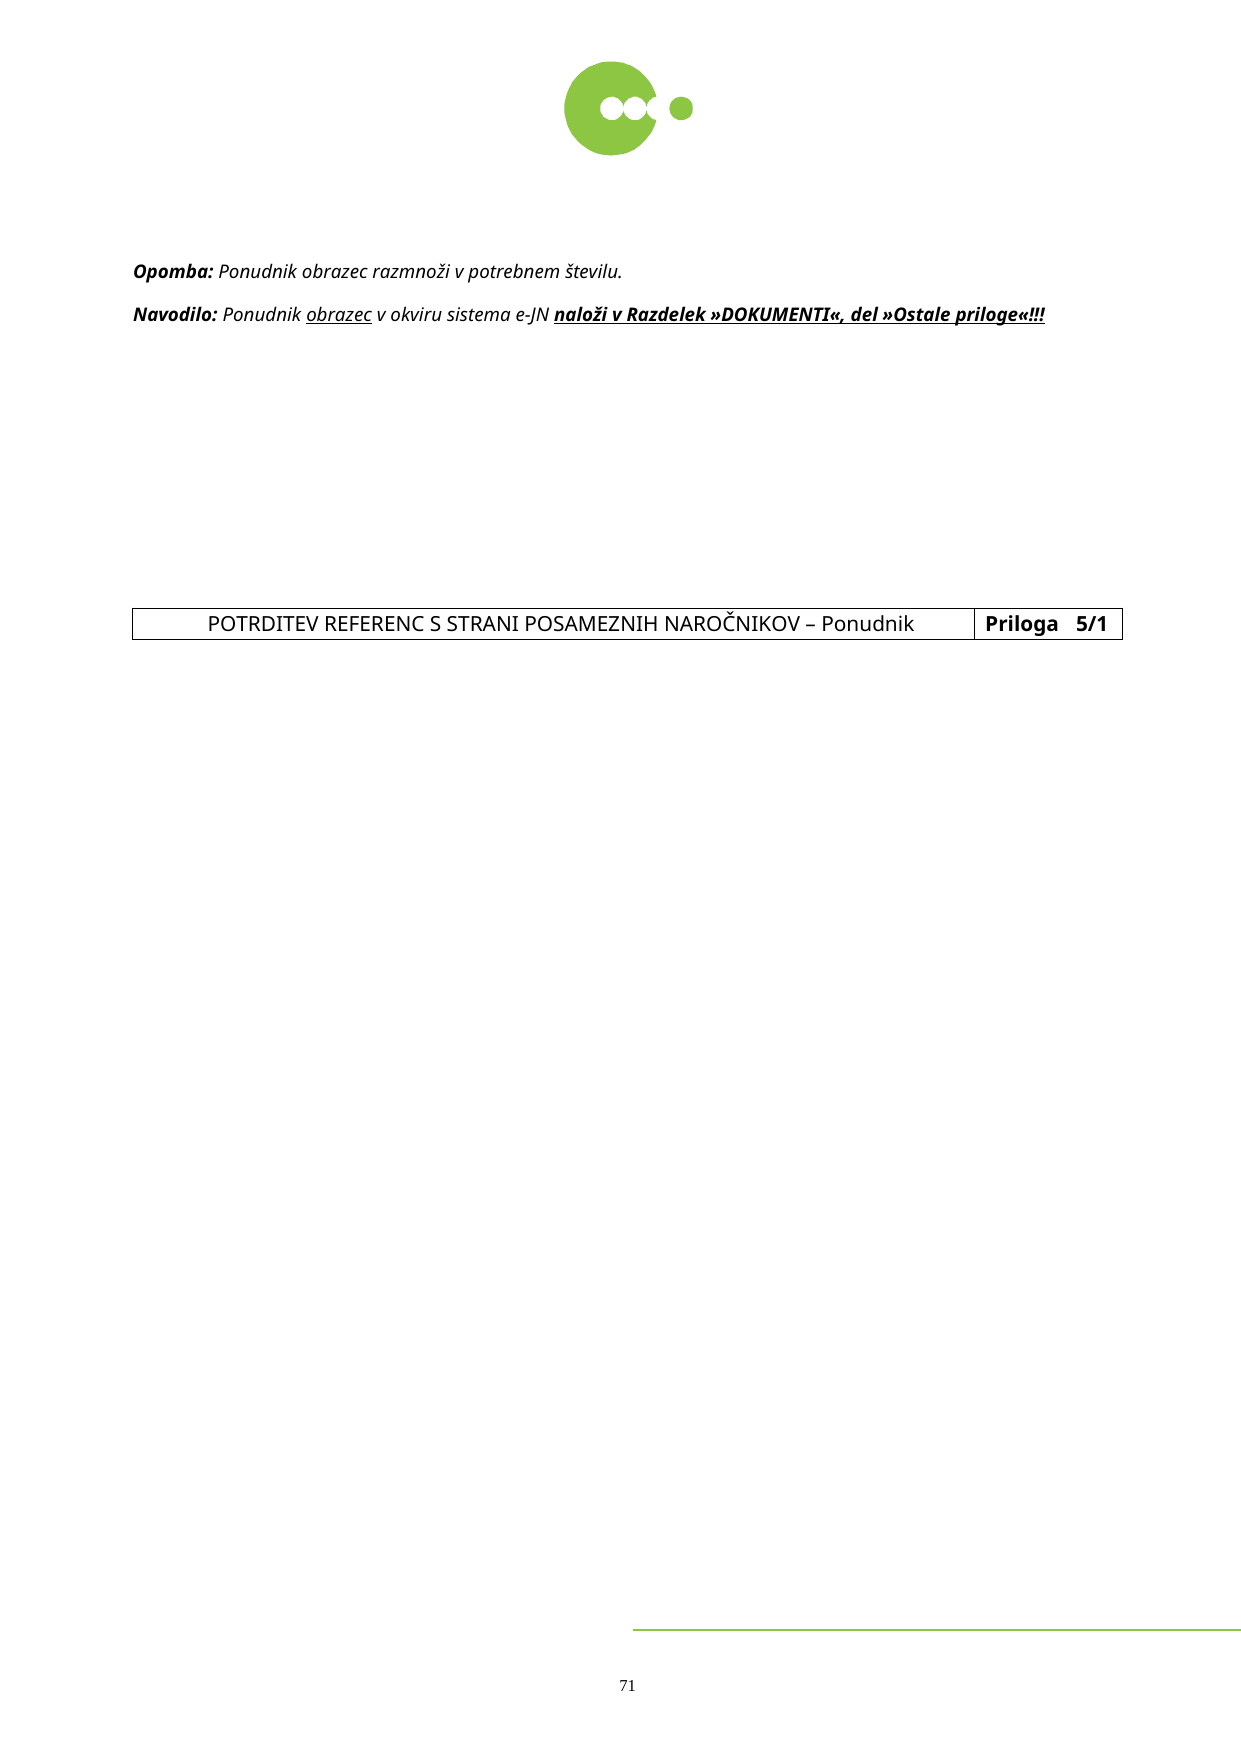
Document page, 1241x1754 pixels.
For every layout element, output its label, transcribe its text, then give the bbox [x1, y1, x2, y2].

table_header POTRDITEV REFERENC S STRANI POSAMEZNIH NAROČNIKOV – Ponudnik [200, 609, 974, 639]
text Opomba: Ponudnik obrazec razmnoži v potrebnem številu. [133, 259, 1122, 284]
table_header [133, 609, 200, 639]
table_header 5/1 [1063, 609, 1122, 639]
text Navodilo: Ponudnik obrazec v okviru sistema e-JN naloži v Razdelek »DOKUMENTI«, del »Ostale priloge«!!! [133, 301, 1122, 327]
table_header Priloga [975, 609, 1063, 639]
